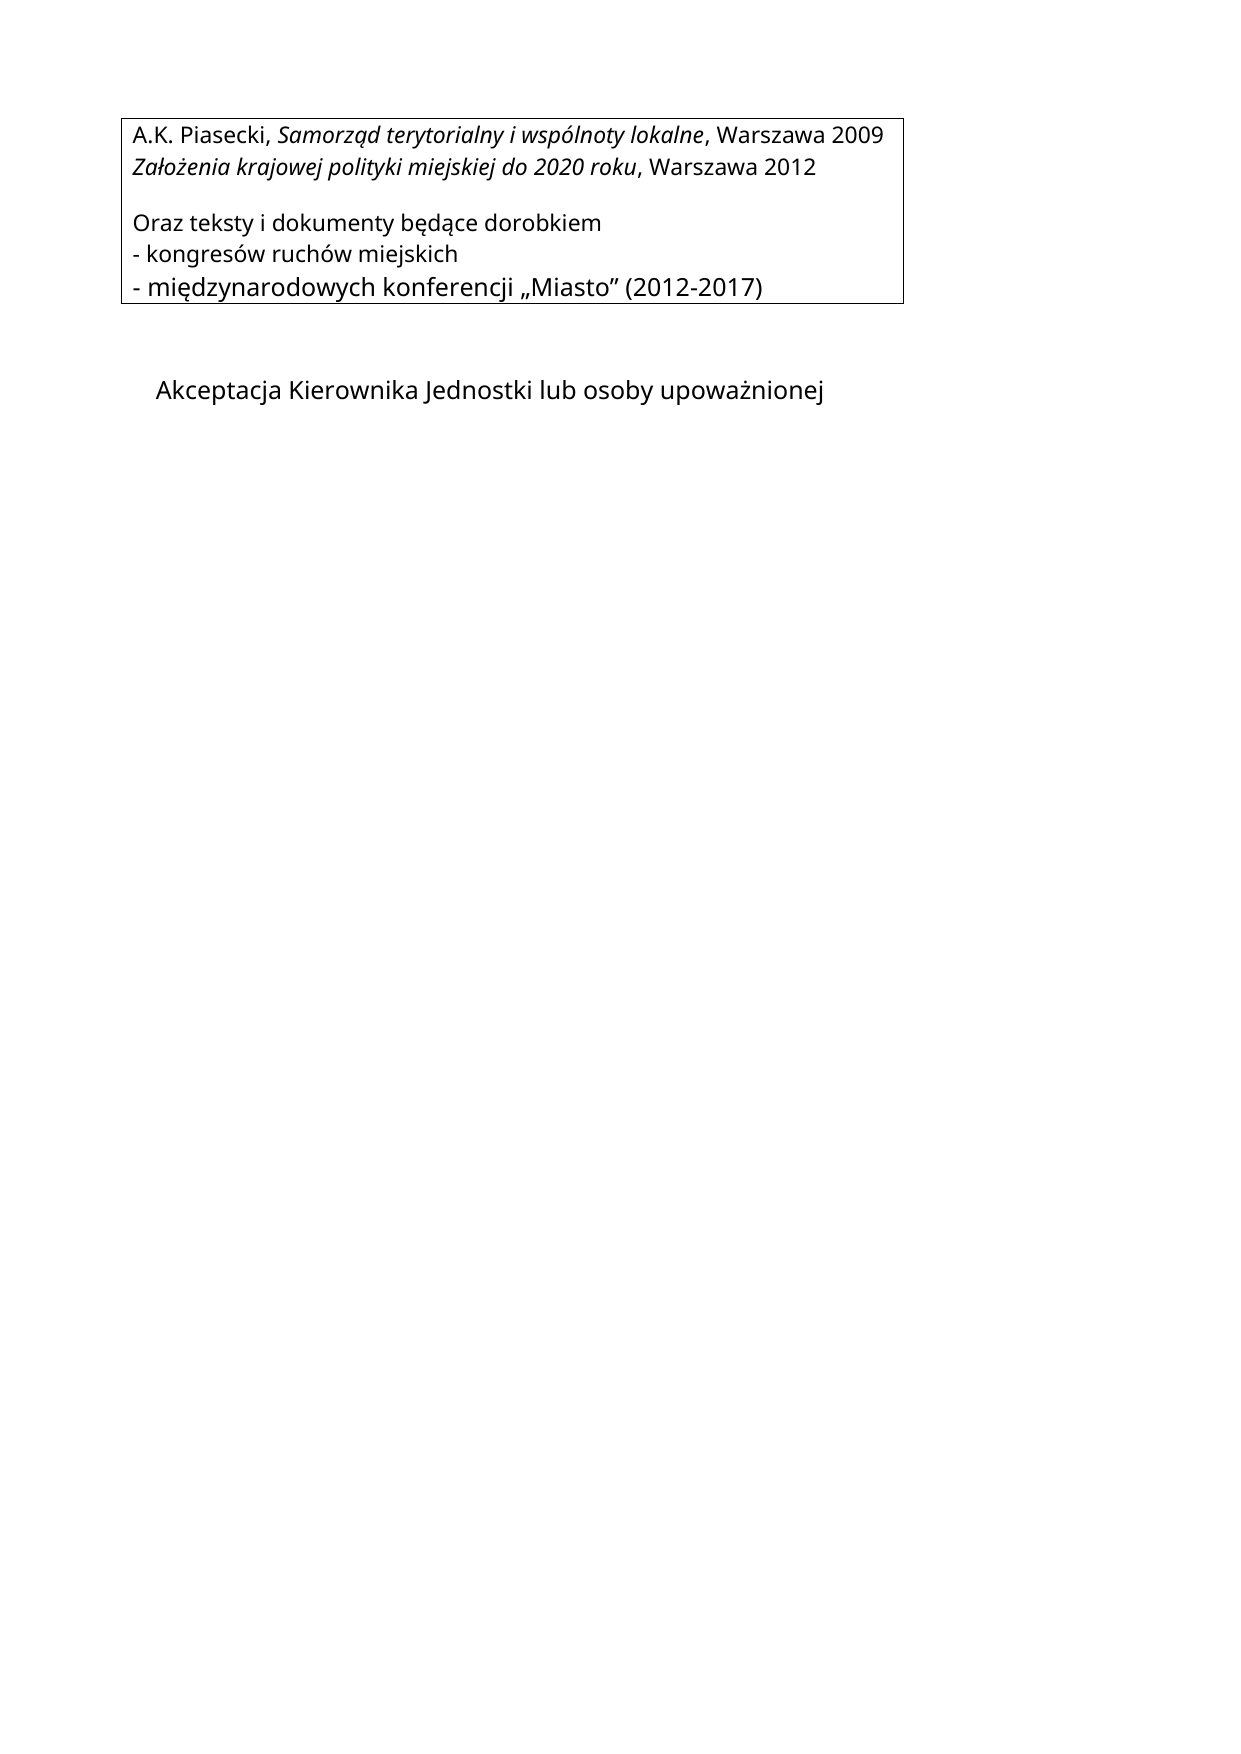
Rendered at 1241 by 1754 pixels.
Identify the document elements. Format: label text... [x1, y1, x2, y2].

text Akceptacja Kierownika Jednostki lub osoby upoważnionej [156, 372, 1122, 406]
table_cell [122, 119, 903, 303]
